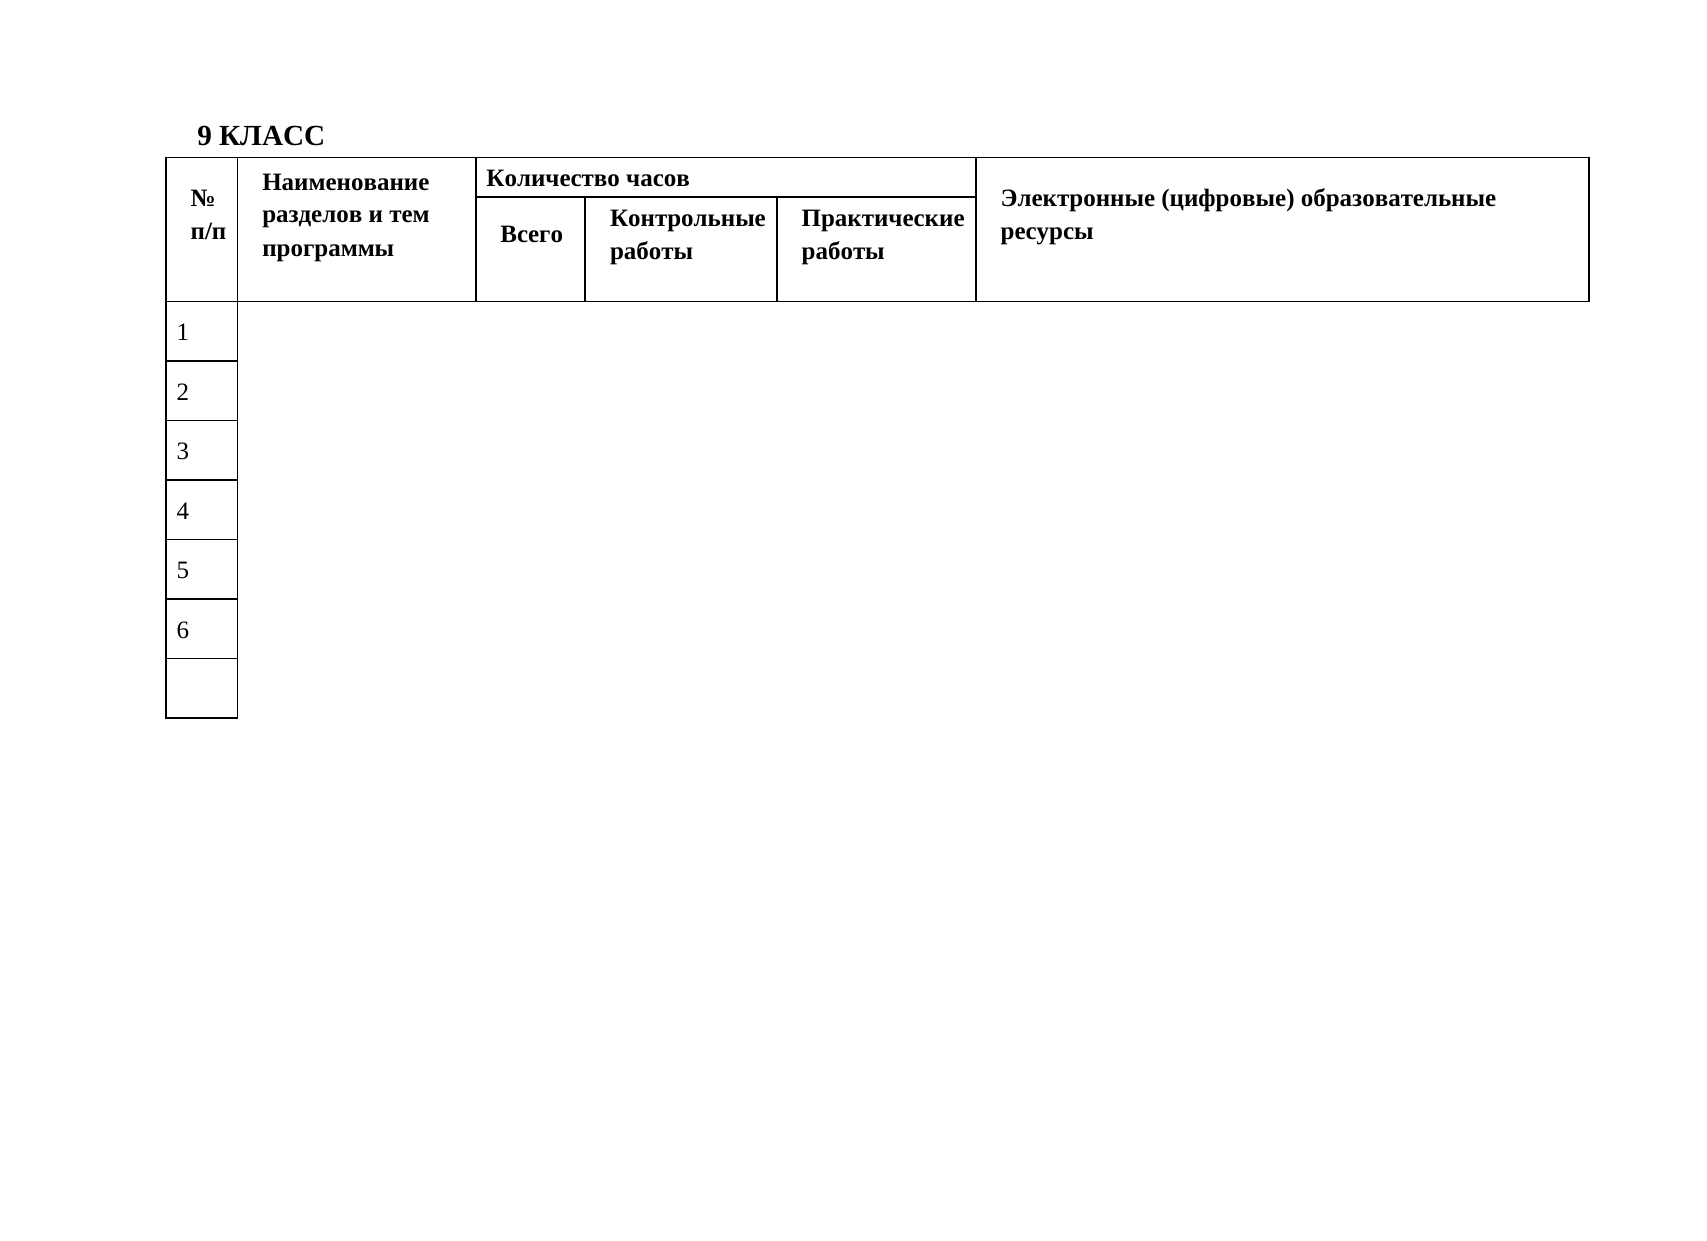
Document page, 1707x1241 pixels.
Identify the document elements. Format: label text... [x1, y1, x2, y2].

table_cell Всего [477, 198, 584, 301]
table_header Количество часов [477, 158, 975, 196]
table_cell 4 [167, 481, 237, 539]
table_cell Контрольные работы [586, 198, 776, 301]
table_cell 6 [167, 600, 237, 658]
table_header Наименование разделов и тем программы [238, 158, 475, 301]
table_cell [167, 659, 237, 717]
table_cell 2 [167, 362, 237, 420]
text 9 КЛАСС [190, 118, 1618, 152]
table_header № п/п [167, 158, 237, 301]
table_header Электронные (цифровые) образовательные ресурсы [977, 158, 1588, 301]
table_cell 3 [167, 421, 237, 479]
table_cell 5 [167, 540, 237, 598]
table_cell 1 [167, 302, 237, 360]
table_cell Практические работы [778, 198, 975, 301]
